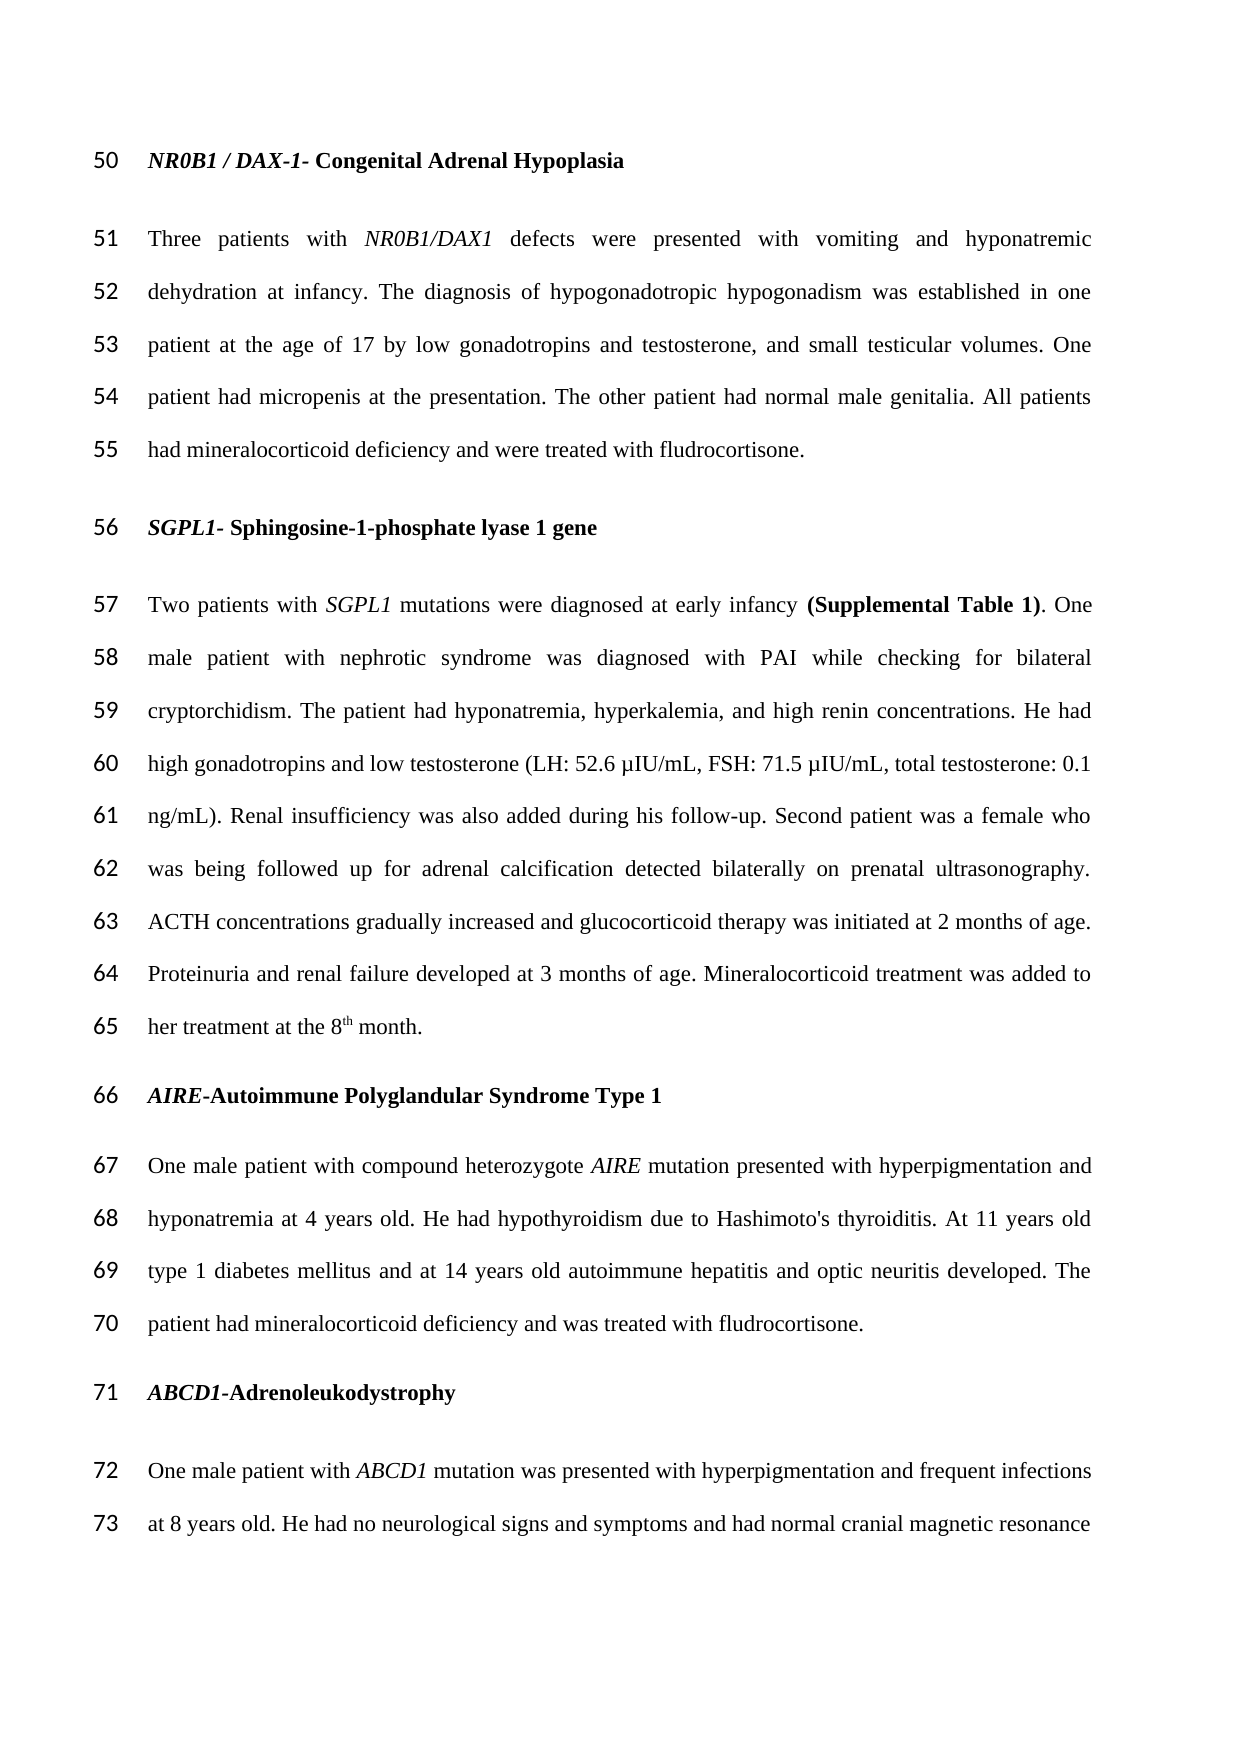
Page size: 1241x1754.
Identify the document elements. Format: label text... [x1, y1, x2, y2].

text NR0B1 / DAX-1- Congenital Adrenal Hypoplasia [148, 148, 1093, 174]
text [148, 1457, 1093, 1536]
text AIRE-Autoimmune Polyglandular Syndrome Type 1 [148, 1083, 1093, 1109]
text ABCD1-Adrenoleukodystrophy [148, 1379, 1093, 1406]
text One male patient with compound heterozygote AIRE mutation presented with hyperpigmentation and hyponatremia at 4 years old. He had hypothyroidism due to Hashimoto's thyroiditis. At 11 years old type 1 diabetes mellitus and at 14 years old autoimmune hepatitis and optic neuritis developed. The patient had mineralocorticoid deficiency and was treated with fludrocortisone. [148, 1152, 1093, 1336]
text Two patients with SGPL1 mutations were diagnosed at early infancy (Supplemental Table 1). One male patient with nephrotic syndrome was diagnosed with PAI while checking for bilateral cryptorchidism. The patient had hyponatremia, hyperkalemia, and high renin concentrations. He had high gonadotropins and low testosterone (LH: 52.6 µIU/mL, FSH: 71.5 µIU/mL, total testosterone: 0.1 ng/mL). Renal insufficiency was also added during his follow-up. Second patient was a female who was being followed up for adrenal calcification detected bilaterally on prenatal ultrasonography. ACTH concentrations gradually increased and glucocorticoid therapy was initiated at 2 months of age. Proteinuria and renal failure developed at 3 months of age. Mineralocorticoid treatment was added to her treatment at the 8th month. [148, 592, 1093, 1039]
text SGPL1- Sphingosine-1-phosphate lyase 1 gene [148, 514, 1093, 540]
text Three patients with NR0B1/DAX1 defects were presented with vomiting and hyponatremic dehydration at infancy. The diagnosis of hypogonadotropic hypogonadism was established in one patient at the age of 17 by low gonadotropins and testosterone, and small testicular volumes. One patient had micropenis at the presentation. The other patient had normal male genitalia. All patients had mineralocorticoid deficiency and were treated with fludrocortisone. [148, 225, 1093, 462]
